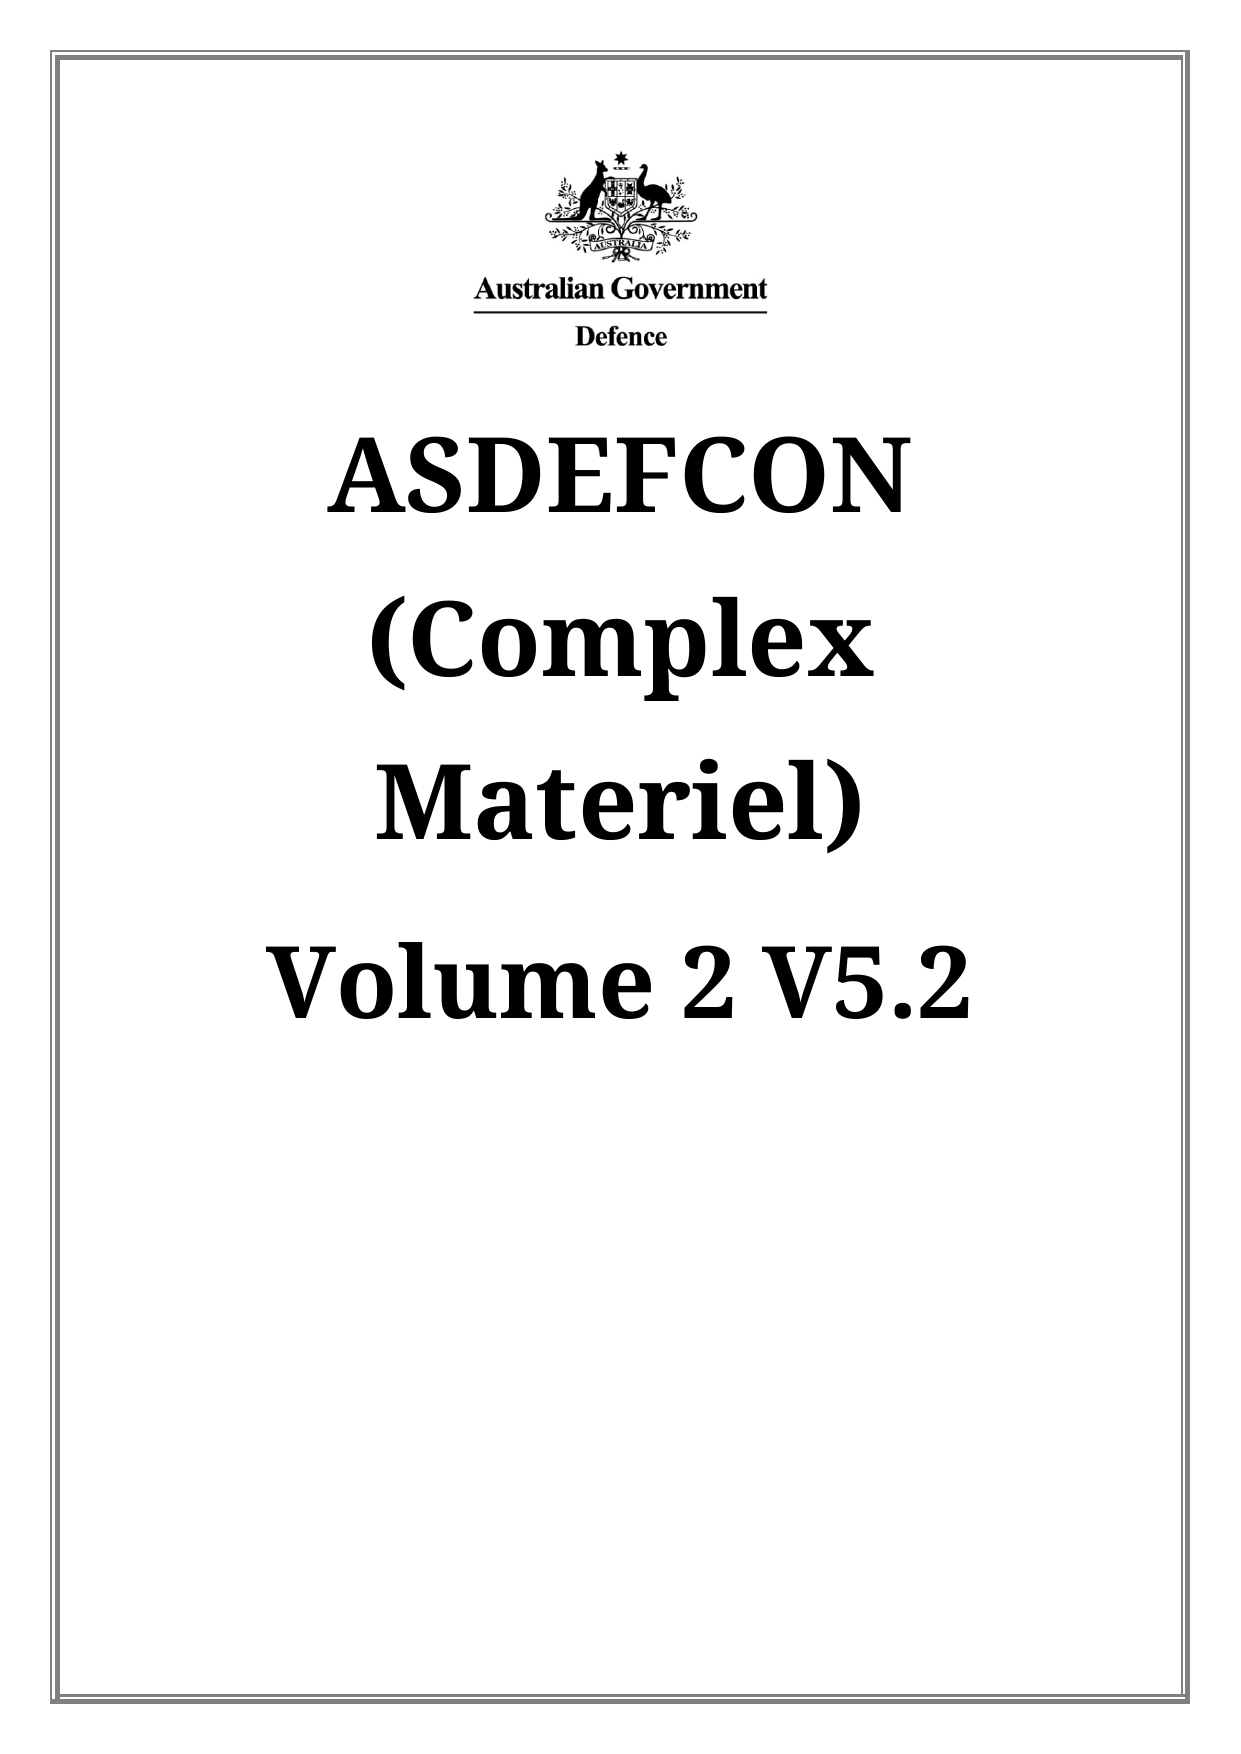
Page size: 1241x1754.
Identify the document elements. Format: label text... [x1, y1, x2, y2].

title Volume 2 V5.2 [166, 912, 1075, 1048]
picture [473, 150, 768, 346]
title ASDEFCON (Complex Materiel) [166, 401, 1075, 869]
